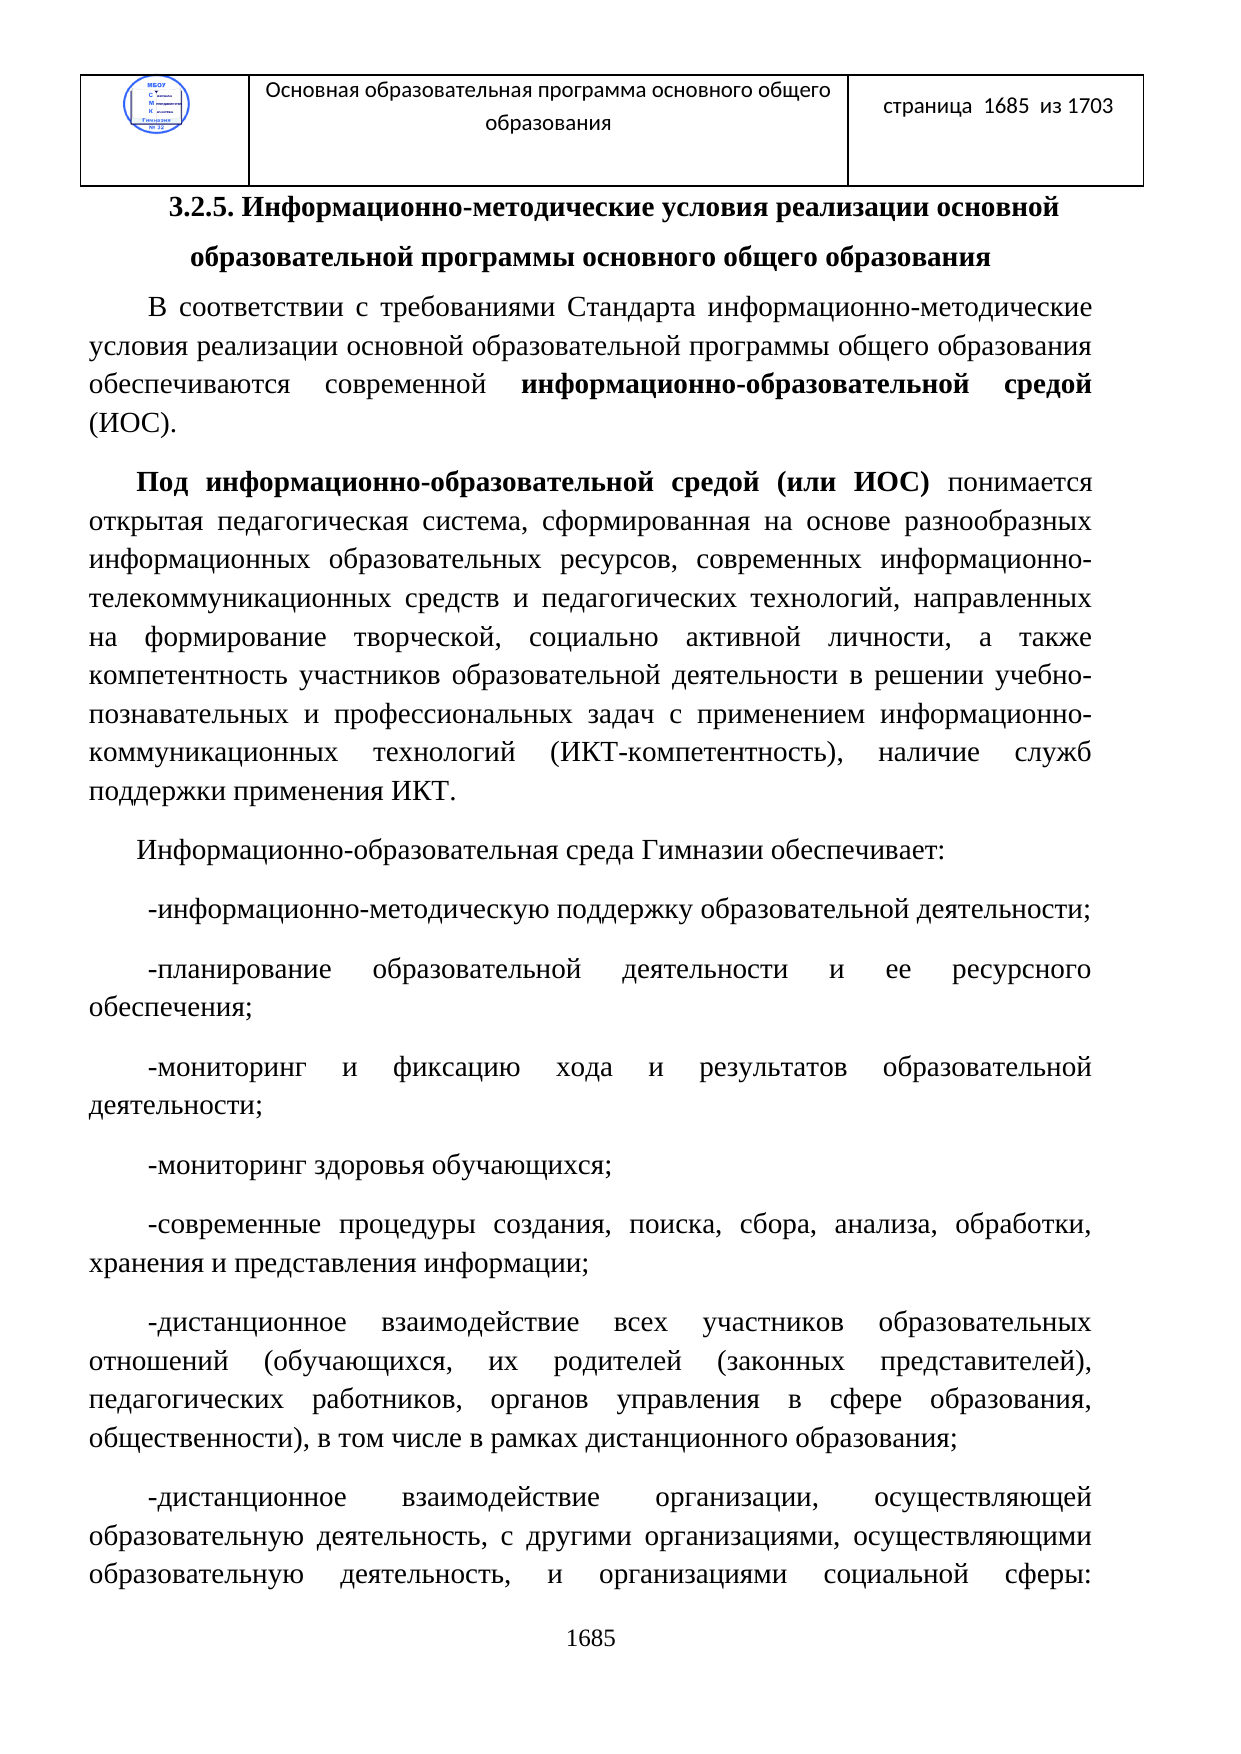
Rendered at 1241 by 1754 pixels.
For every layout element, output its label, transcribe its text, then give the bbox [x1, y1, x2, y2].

text 3.2.5. Информационно-методические условия реализации основной образовательной программы основного общего образования [89, 189, 1092, 273]
text -информационно-методическую поддержку образовательной деятельности; [89, 892, 1092, 925]
text В соответствии с требованиями Стандарта информационно-методические условия реализации основной образовательной программы общего образования обеспечиваются современной информационно-образовательной средой (ИОС). [89, 289, 1092, 439]
text -дистанционное взаимодействие всех участников образовательных отношений (обучающихся, их родителей (законных представителей), педагогических работников, органов управления в сфере образования, общественности), в том числе в рамках дистанционного образования; [89, 1304, 1092, 1453]
text -планирование образовательной деятельности и ее ресурсного обеспечения; [89, 951, 1092, 1023]
text Информационно-образовательная среда Гимназии обеспечивает: [89, 832, 1092, 866]
picture [122, 76, 191, 135]
text -мониторинг и фиксацию хода и результатов образовательной деятельности; [89, 1049, 1092, 1121]
text -современные процедуры создания, поиска, сбора, анализа, обработки, хранения и представления информации; [89, 1206, 1092, 1278]
text -мониторинг здоровья обучающихся; [89, 1147, 1092, 1180]
text Под информационно-образовательной средой (или ИОС) понимается открытая педагогическая система, сформированная на основе разнообразных информационных образовательных ресурсов, современных информационно-телекоммуникационных средств и педагогических технологий, направленных на формирование творческой, социально активной личности, а также компетентность участников образовательной деятельности в решении учебно-познавательных и профессиональных задач с применением информационно-коммуникационных технологий (ИКТ-компетентность), наличие служб поддержки применения ИКТ. [89, 464, 1092, 806]
